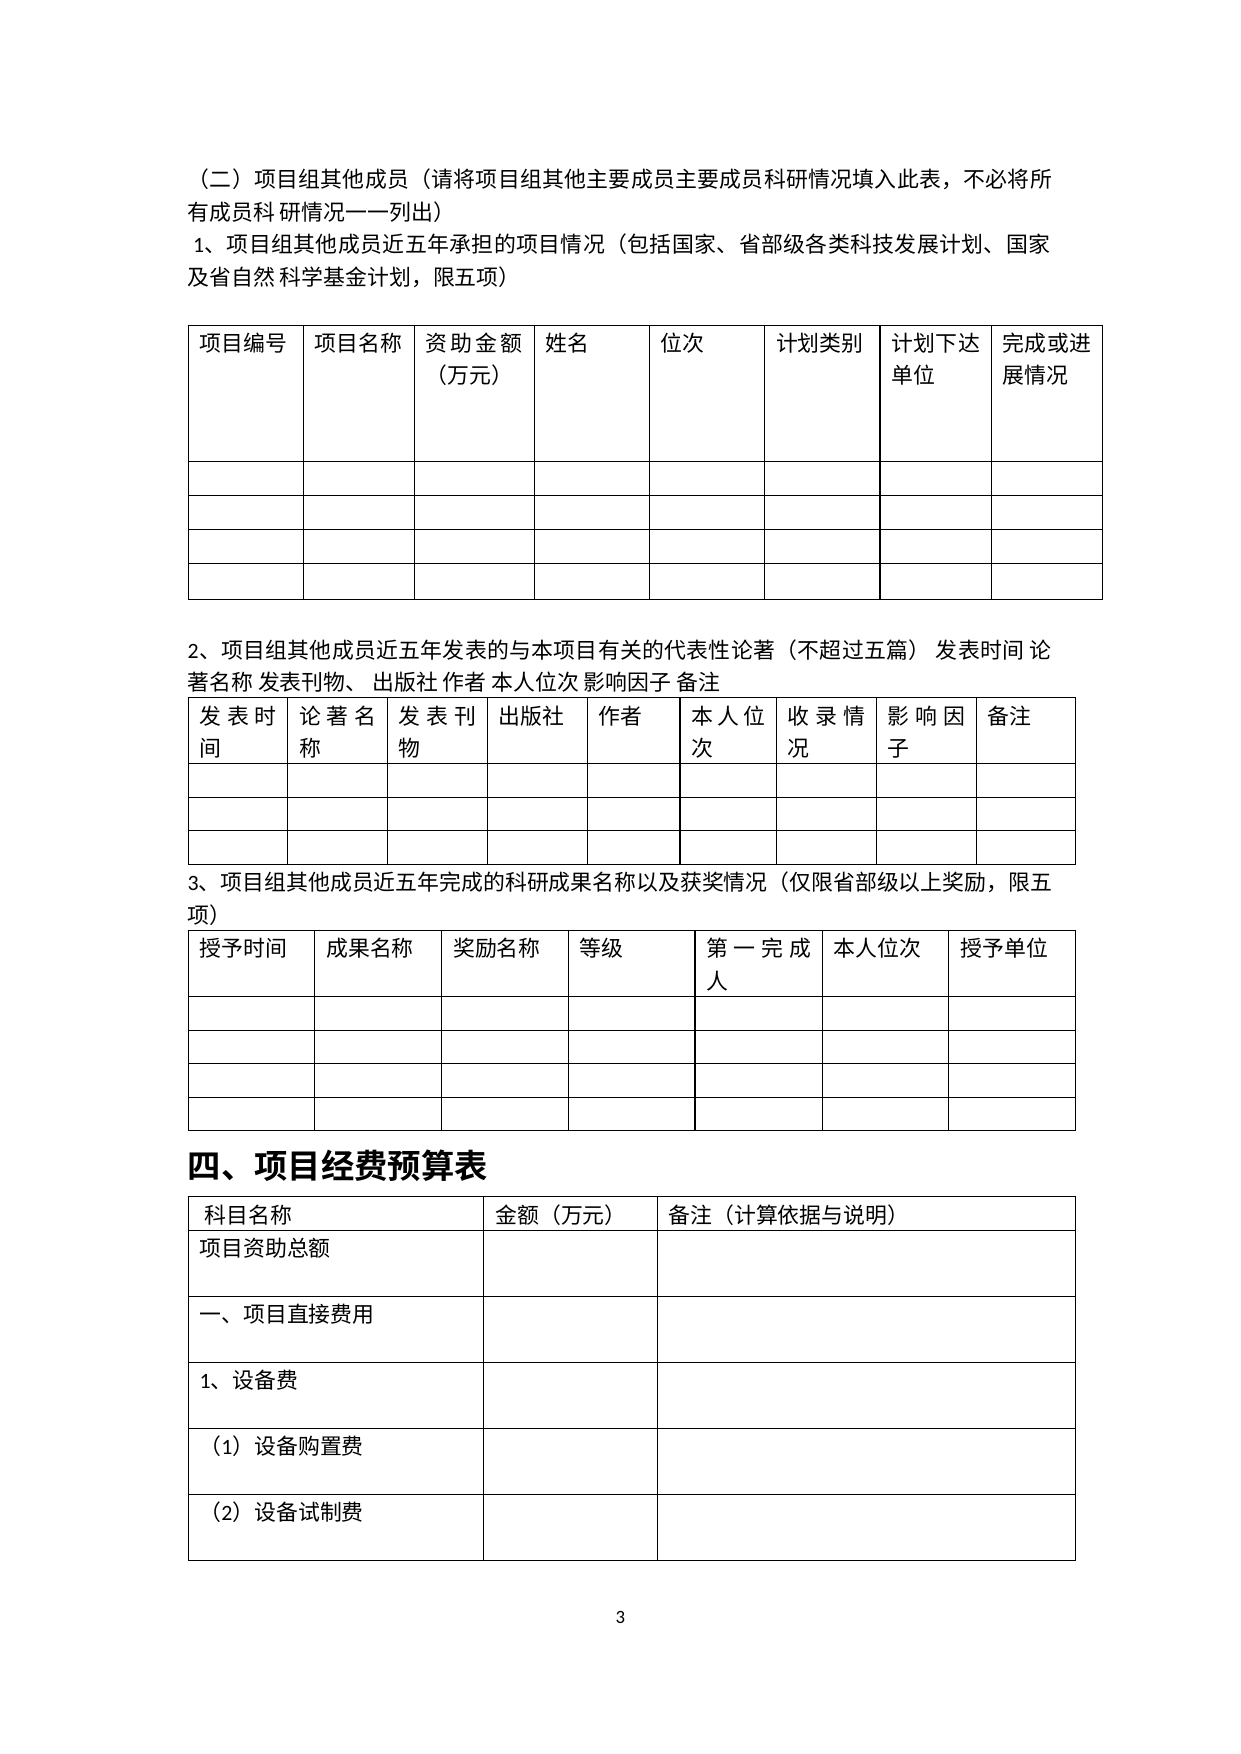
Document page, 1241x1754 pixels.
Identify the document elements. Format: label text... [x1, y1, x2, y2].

table_header 本人位次 [823, 931, 948, 996]
table_header 姓名 [535, 326, 649, 461]
table_cell [949, 1064, 1075, 1097]
table_cell （2）设备试制费 [189, 1495, 483, 1560]
table_header 发表时间 [189, 698, 287, 763]
table_cell [696, 1064, 822, 1097]
table_header 等级 [569, 931, 694, 996]
table_cell [681, 798, 776, 830]
table_cell [442, 1098, 568, 1130]
table_cell [484, 1297, 657, 1362]
table_cell [658, 1429, 1075, 1494]
table_cell [681, 764, 776, 797]
table_cell [189, 564, 303, 599]
table_cell [650, 462, 764, 494]
table_cell [658, 1297, 1075, 1362]
table_cell [823, 1064, 948, 1097]
table_cell [881, 496, 991, 529]
table_cell [189, 831, 287, 864]
table_header 金额（万元） [484, 1197, 657, 1230]
table_cell [881, 564, 991, 599]
table_cell 一、项目直接费用 [189, 1297, 483, 1362]
table_cell [488, 831, 587, 864]
table_cell 1、设备费 [189, 1363, 483, 1428]
text 3、项目组其他成员近五年完成的科研成果名称以及获奖情况（仅限省部级以上奖励，限五项） [187, 865, 1053, 930]
table_cell [877, 764, 976, 797]
table_cell [949, 997, 1075, 1029]
table_cell [288, 798, 387, 830]
table_cell [535, 462, 649, 494]
table_cell [777, 798, 876, 830]
table_cell [315, 1031, 441, 1063]
table_cell [588, 798, 679, 830]
table_cell [304, 530, 414, 562]
table_cell [189, 997, 314, 1029]
table_cell [488, 764, 587, 797]
table_cell [388, 831, 487, 864]
table_cell [588, 831, 679, 864]
table_cell [415, 462, 534, 494]
table_cell [288, 831, 387, 864]
table_cell [681, 831, 776, 864]
table_cell [189, 764, 287, 797]
table_cell [189, 1098, 314, 1130]
table_cell [189, 462, 303, 494]
table_header 本人位次 [681, 698, 776, 763]
table_header 计划类别 [765, 326, 879, 461]
table_cell [823, 997, 948, 1029]
table_cell [881, 462, 991, 494]
table_cell [442, 997, 568, 1029]
table_cell [415, 496, 534, 529]
table_cell [765, 496, 879, 529]
text 2、项目组其他成员近五年发表的与本项目有关的代表性论著（不超过五篇） 发表时间 论著名称 发表刊物、 出版社 作者 本人位次 影响因子 备注 [187, 632, 1053, 697]
table_cell [484, 1363, 657, 1428]
table_cell [977, 831, 1075, 864]
table_cell [977, 764, 1075, 797]
table_cell [765, 462, 879, 494]
table_cell [650, 530, 764, 562]
table_cell [189, 798, 287, 830]
table_cell [304, 496, 414, 529]
table_header 备注 [977, 698, 1075, 763]
table_cell [442, 1031, 568, 1063]
table_cell [442, 1064, 568, 1097]
table_header 计划下达 单位 [881, 326, 991, 461]
table_cell [388, 798, 487, 830]
table_header 授予单位 [949, 931, 1075, 996]
table_cell [696, 997, 822, 1029]
table_cell [189, 496, 303, 529]
text 四、项目经费预算表 [187, 1131, 1053, 1196]
table_cell [484, 1495, 657, 1560]
table_header 位次 [650, 326, 764, 461]
table_cell [569, 1098, 694, 1130]
table_cell 项目资助总额 [189, 1231, 483, 1296]
table_cell [415, 564, 534, 599]
table_cell [823, 1031, 948, 1063]
table_cell [415, 530, 534, 562]
table_header 奖励名称 [442, 931, 568, 996]
table_cell [189, 530, 303, 562]
table_cell [569, 1031, 694, 1063]
table_header 资助金额 （万元） [415, 326, 534, 461]
table_cell [765, 530, 879, 562]
table_header 发表刊物 [388, 698, 487, 763]
table_header 收录情况 [777, 698, 876, 763]
table_cell [992, 496, 1102, 529]
table_cell [650, 564, 764, 599]
text （二）项目组其他成员（请将项目组其他主要成员主要成员科研情况填入此表，不必将所有成员科 研情况一一列出） [187, 162, 1053, 227]
table_header 完成或进展情况 [992, 326, 1102, 461]
table_cell [288, 764, 387, 797]
table_cell [315, 997, 441, 1029]
table_header 作者 [588, 698, 679, 763]
table_cell [484, 1429, 657, 1494]
table_cell [484, 1231, 657, 1296]
table_cell [315, 1064, 441, 1097]
table_header 授予时间 [189, 931, 314, 996]
table_cell [650, 496, 764, 529]
table_cell [535, 496, 649, 529]
table_cell [777, 831, 876, 864]
table_cell [304, 462, 414, 494]
table_header 备注（计算依据与说明） [658, 1197, 1075, 1230]
table_cell [777, 764, 876, 797]
table_cell [696, 1098, 822, 1130]
table_header 影响因子 [877, 698, 976, 763]
table_cell [877, 798, 976, 830]
table_cell [535, 564, 649, 599]
table_cell （1）设备购置费 [189, 1429, 483, 1494]
table_cell [658, 1363, 1075, 1428]
table_cell [315, 1098, 441, 1130]
table_cell [535, 530, 649, 562]
table_header 论著名称 [288, 698, 387, 763]
table_header 第一完成人 [696, 931, 822, 996]
table_cell [877, 831, 976, 864]
table_header 成果名称 [315, 931, 441, 996]
table_cell [588, 764, 679, 797]
table_cell [992, 462, 1102, 494]
table_cell [949, 1098, 1075, 1130]
table_header 项目编号 [189, 326, 303, 461]
table_cell [658, 1495, 1075, 1560]
table_cell [388, 764, 487, 797]
table_header 出版社 [488, 698, 587, 763]
table_cell [765, 564, 879, 599]
table_cell [881, 530, 991, 562]
table_cell [304, 564, 414, 599]
table_cell [949, 1031, 1075, 1063]
table_cell [977, 798, 1075, 830]
table_cell [823, 1098, 948, 1130]
table_header 项目名称 [304, 326, 414, 461]
table_header 科目名称 [189, 1197, 483, 1230]
table_cell [189, 1064, 314, 1097]
table_cell [992, 564, 1102, 599]
table_cell [569, 1064, 694, 1097]
table_cell [488, 798, 587, 830]
text 1、项目组其他成员近五年承担的项目情况（包括国家、省部级各类科技发展计划、国家及省自然 科学基金计划，限五项） [187, 227, 1053, 292]
table_cell [569, 997, 694, 1029]
table_cell [189, 1031, 314, 1063]
table_cell [658, 1231, 1075, 1296]
table_cell [992, 530, 1102, 562]
table_cell [696, 1031, 822, 1063]
